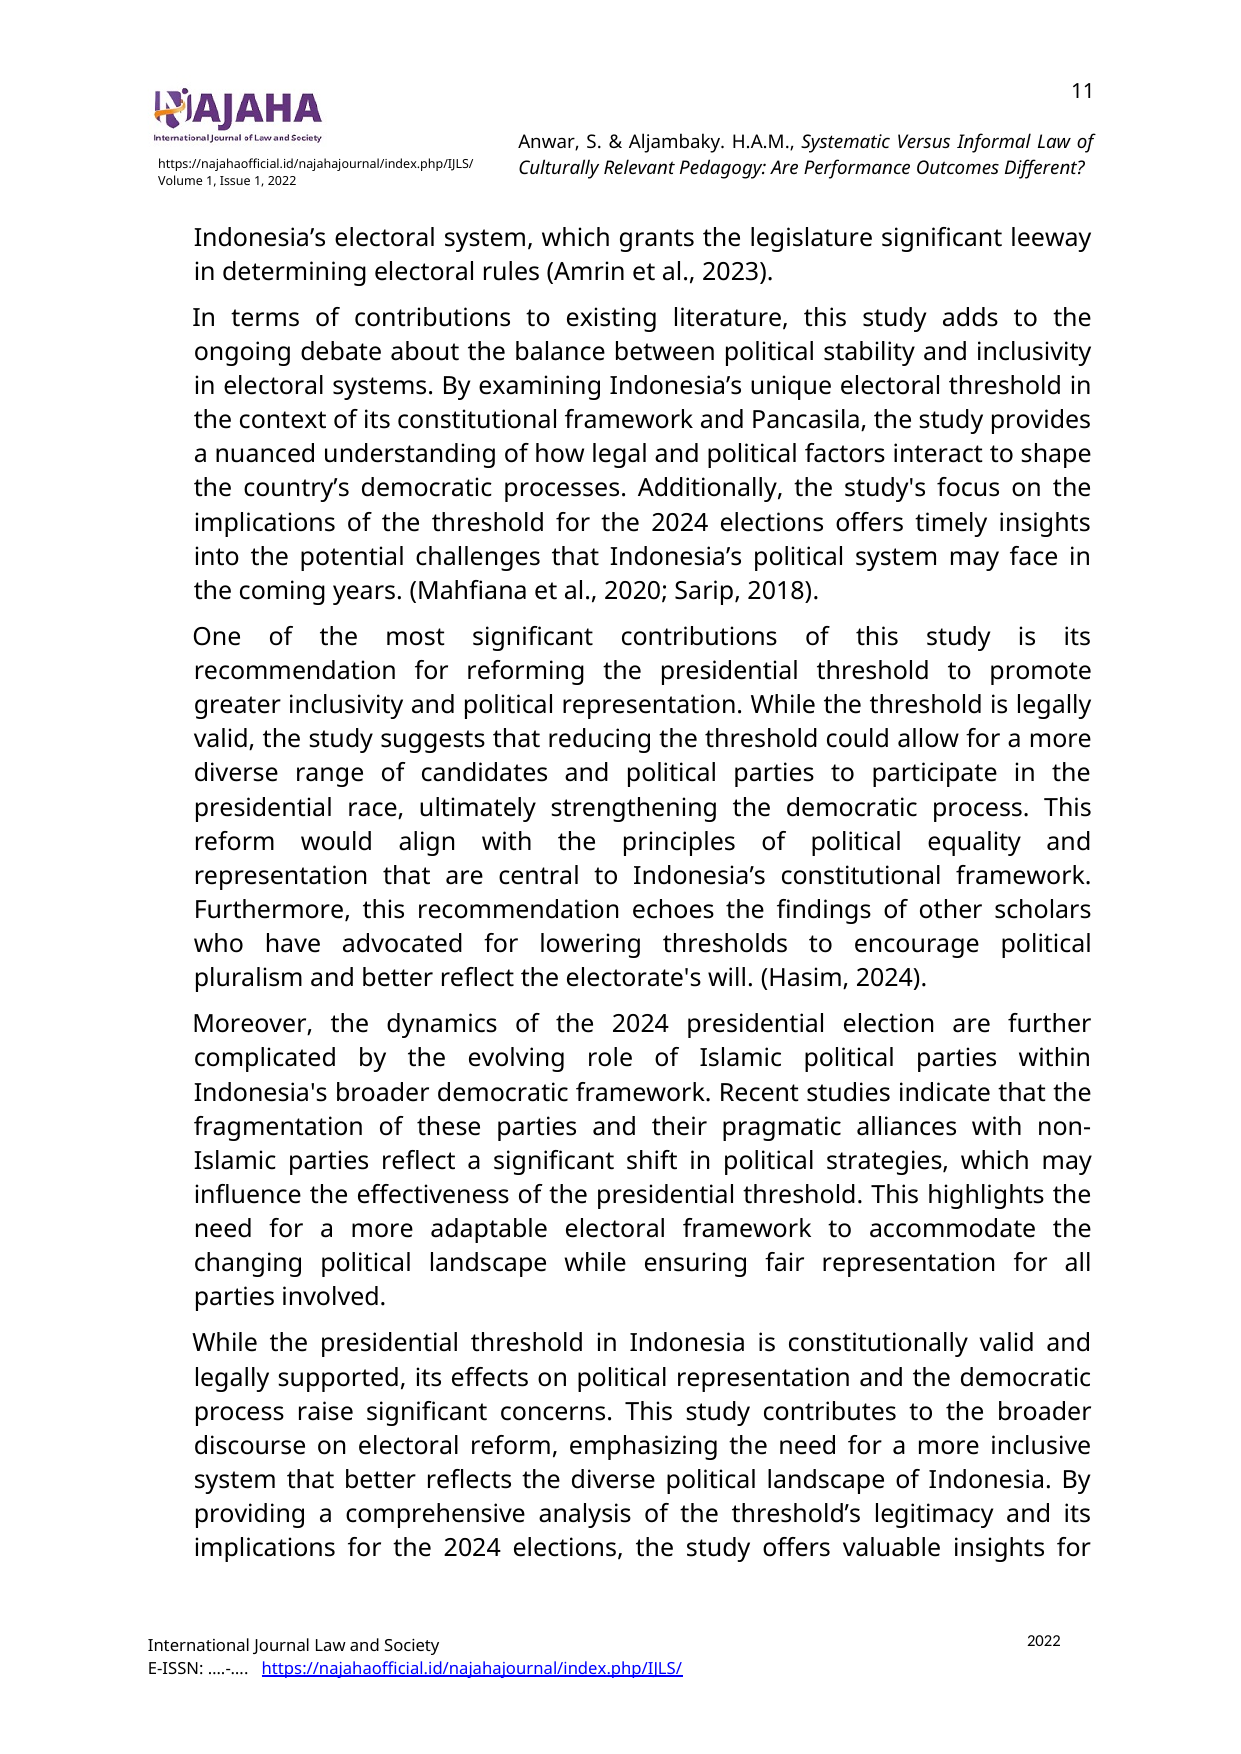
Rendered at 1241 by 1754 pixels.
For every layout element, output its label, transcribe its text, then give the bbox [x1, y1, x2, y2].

picture [147, 75, 327, 157]
text Moreover, the dynamics of the 2024 presidential election are further complicated by the evolving role of Islamic political parties within Indonesia's broader democratic framework. Recent studies indicate that the fragmentation of these parties and their pragmatic alliances with non-Islamic parties reflect a significant shift in political strategies, which may influence the effectiveness of the presidential threshold. This highlights the need for a more adaptable electoral framework to accommodate the changing political landscape while ensuring fair representation for all parties involved. [192, 1006, 1093, 1313]
text In terms of contributions to existing literature, this study adds to the ongoing debate about the balance between political stability and inclusivity in electoral systems. By examining Indonesia’s unique electoral threshold in the context of its constitutional framework and Pancasila, the study provides a nuanced understanding of how legal and political factors interact to shape the country’s democratic processes. Additionally, the study's focus on the implications of the threshold for the 2024 elections offers timely insights into the potential challenges that Indonesia’s political system may face in the coming years. (Mahfiana et al., 2020; Sarip, 2018). [192, 300, 1093, 606]
text One of the most significant contributions of this study is its recommendation for reforming the presidential threshold to promote greater inclusivity and political representation. While the threshold is legally valid, the study suggests that reducing the threshold could allow for a more diverse range of candidates and political parties to participate in the presidential race, ultimately strengthening the democratic process. This reform would align with the principles of political equality and representation that are central to Indonesia’s constitutional framework. Furthermore, this recommendation echoes the findings of other scholars who have advocated for lowering thresholds to encourage political pluralism and better reflect the electorate's will. (Hasim, 2024). [192, 619, 1093, 993]
